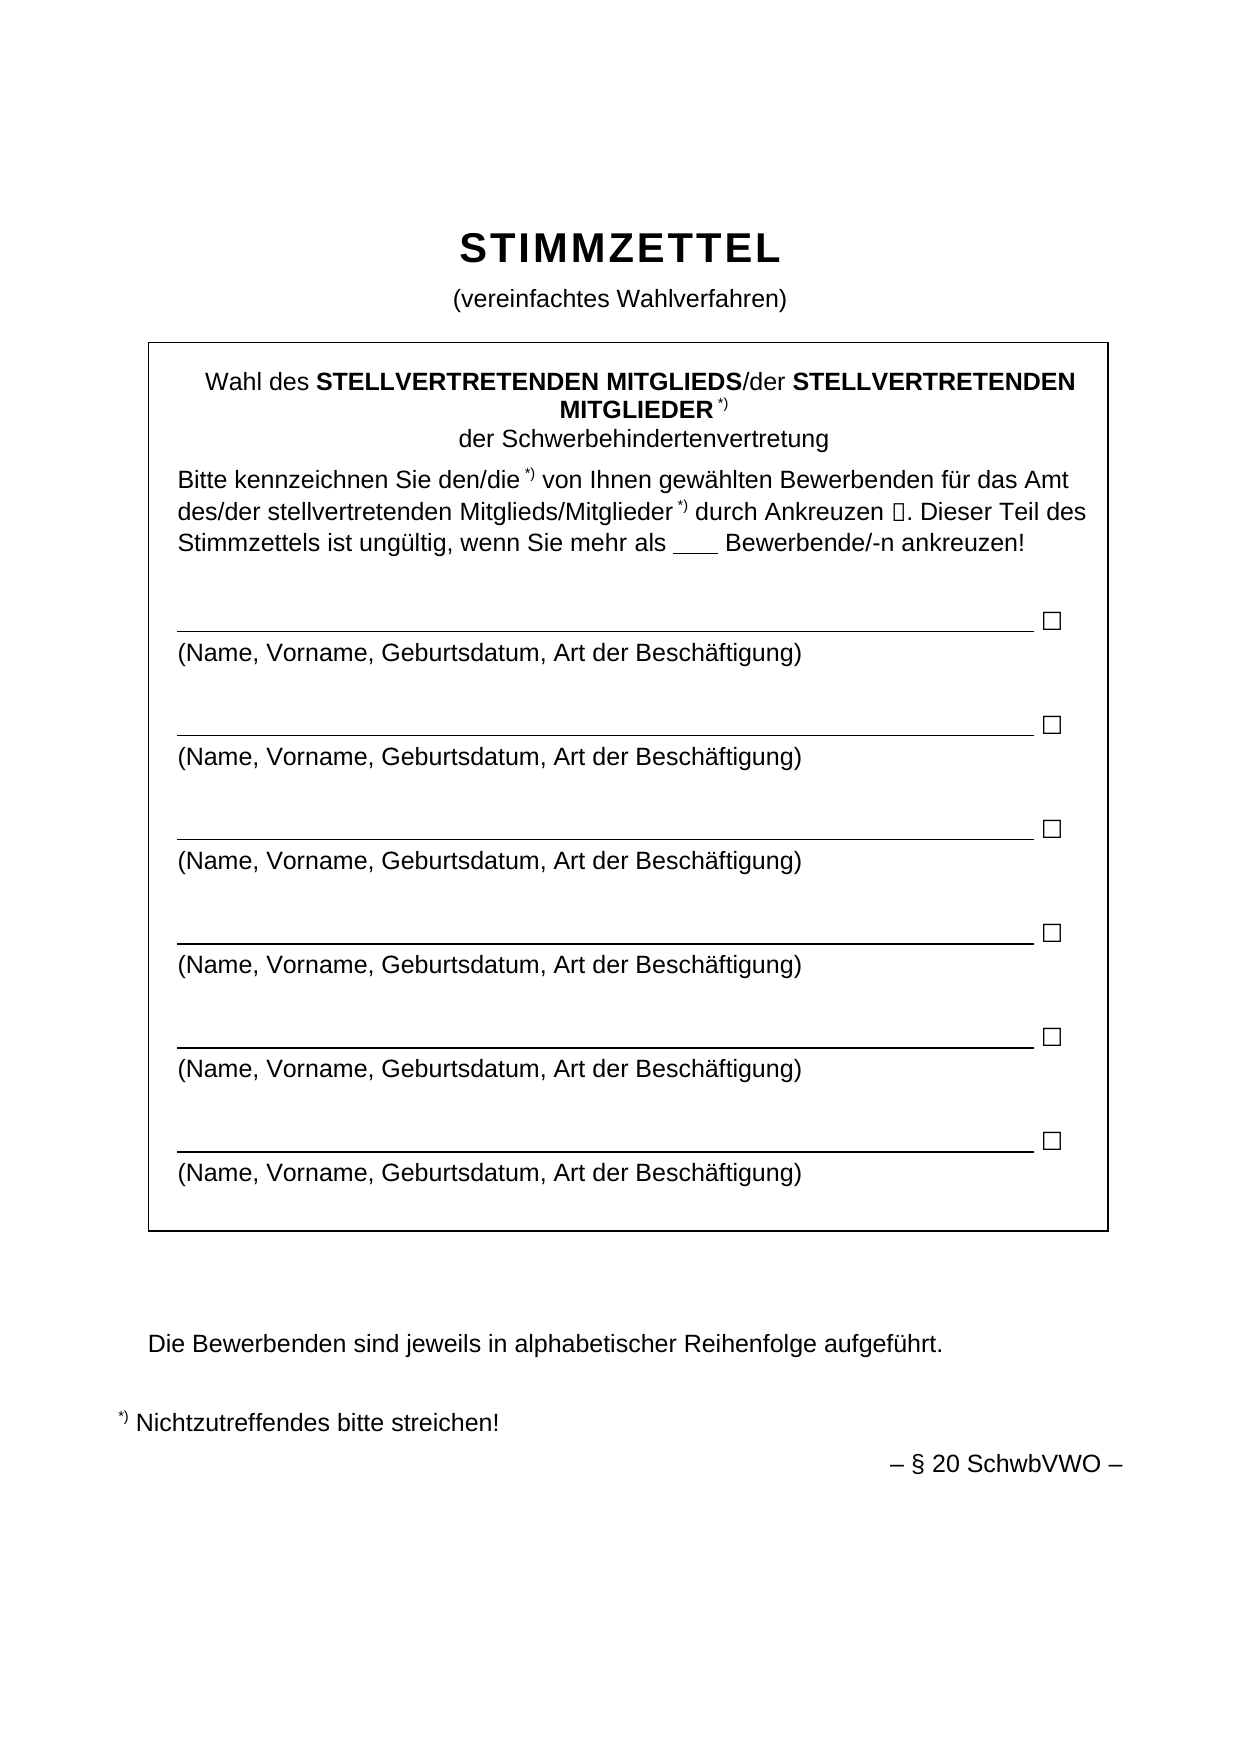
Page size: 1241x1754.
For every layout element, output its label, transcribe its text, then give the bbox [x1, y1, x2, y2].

text ☐ (Name, Vorname, Geburtsdatum, Art der Beschäftigung) [177, 1020, 1107, 1083]
text Wahl des stellvertretenden Mitglieds/der stellvertretenden Mitglieder *) der Schwerbehindertenvertretung [177, 367, 1107, 453]
text ☐ (Name, Vorname, Geburtsdatum, Art der Beschäftigung) [177, 603, 1107, 666]
subtitle (vereinfachtes Wahlverfahren) [118, 284, 1122, 313]
text ☐ (Name, Vorname, Geburtsdatum, Art der Beschäftigung) [177, 812, 1107, 874]
text ☐ (Name, Vorname, Geburtsdatum, Art der Beschäftigung) [177, 708, 1107, 770]
text – § 20 SchwbVWO – [118, 1449, 1122, 1478]
text *) Nichtzutreffendes bitte streichen! [118, 1408, 1110, 1437]
text Die Bewerbenden sind jeweils in alphabetischer Reihenfolge aufgeführt. [118, 1329, 1110, 1358]
text Bitte kennzeichnen Sie den/die *) von Ihnen gewählten Bewerbenden für das Amt des/der stellvertretenden Mitglieds/Mitglieder *) durch Ankreuzen . Dieser Teil des Stimmzettels ist ungültig, wenn Sie mehr als Bewerbende/-n ankreuzen! [177, 465, 1093, 557]
text ☐ (Name, Vorname, Geburtsdatum, Art der Beschäftigung) [177, 916, 1107, 978]
subtitle Stimmzettel [118, 224, 1122, 272]
text ☐ (Name, Vorname, Geburtsdatum, Art der Beschäftigung) [177, 1124, 1107, 1187]
